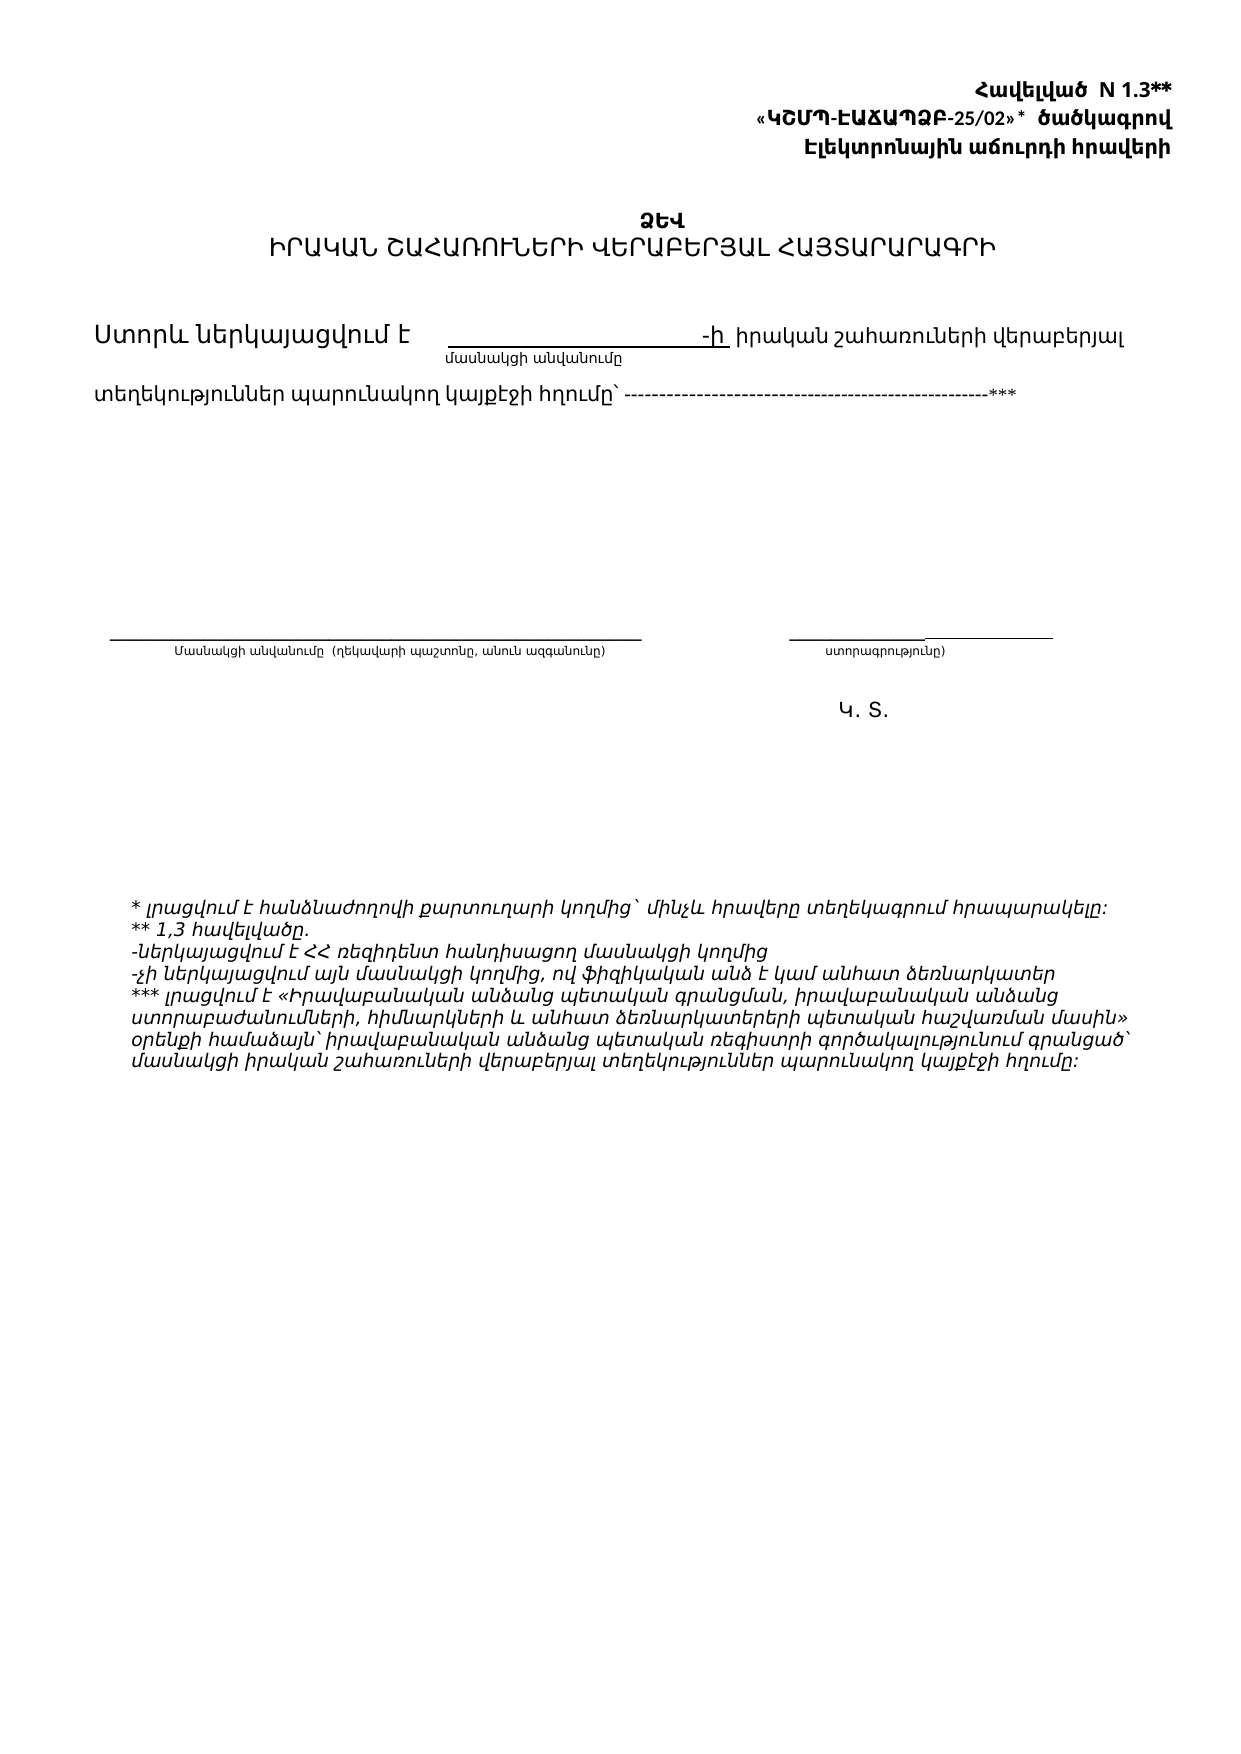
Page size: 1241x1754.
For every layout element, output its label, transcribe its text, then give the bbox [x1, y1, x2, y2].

text ___________________________________________________ _____________ Մասնակցի անվանումը (ղեկավարի պաշտոնը, անուն ազգանունը) ստորագրությունը) [94, 617, 1171, 669]
text ԻՐԱԿԱՆ ՇԱՀԱՌՈՒՆԵՐԻ ՎԵՐԱԲԵՐՅԱԼ ՀԱՅՏԱՐԱՐԱԳՐԻ [94, 233, 1171, 262]
text Հավելված N 1.3** [94, 75, 1171, 103]
text ** 1,3 հավելվածը․ [131, 919, 1171, 941]
text մասնակցի անվանումը [94, 350, 1171, 379]
text *** լրացվում է «Իրավաբանական անձանց պետական գրանցման, իրավաբանական անձանց ստորաբաժանումների, հիմնարկների և անհատ ձեռնարկատերերի պետական հաշվառման մասին» օրենքի համաձայն՝ իրավաբանական անձանց պետական ռեգիստրի գործակալությունում գրանցած՝ մասնակցի իրական շահառուների վերաբերյալ տեղեկություններ պարունակող կայքէջի հղումը: [131, 985, 1171, 1072]
text ՁԵՎ [94, 209, 1171, 233]
text * լրացվում է հանձնաժողովի քարտուղարի կողմից` մինչև հրավերը տեղեկագրում հրապարակելը: [131, 897, 1171, 919]
text «ԿՇՄՊ-ԷԱՃԱՊՁԲ-25/02»* ծածկագրով [94, 103, 1171, 132]
text Կ. Տ. [94, 698, 1171, 722]
text տեղեկություններ պարունակող կայքէջի հղումը՝ ----------------------------------------------------*** [94, 379, 1171, 408]
text Ստորև ներկայացվում է -ի իրական շահառուների վերաբերյալ [94, 321, 1171, 350]
text -ներկայացվում է ՀՀ ռեզիդենտ հանդիսացող մասնակցի կողմից [131, 941, 1171, 963]
text Էլեկտրոնային աճուրդի հրավերի [94, 132, 1171, 160]
text -չի ներկայացվում այն մասնակցի կողմից, ով ֆիզիկական անձ է կամ անհատ ձեռնարկատեր [131, 963, 1171, 985]
